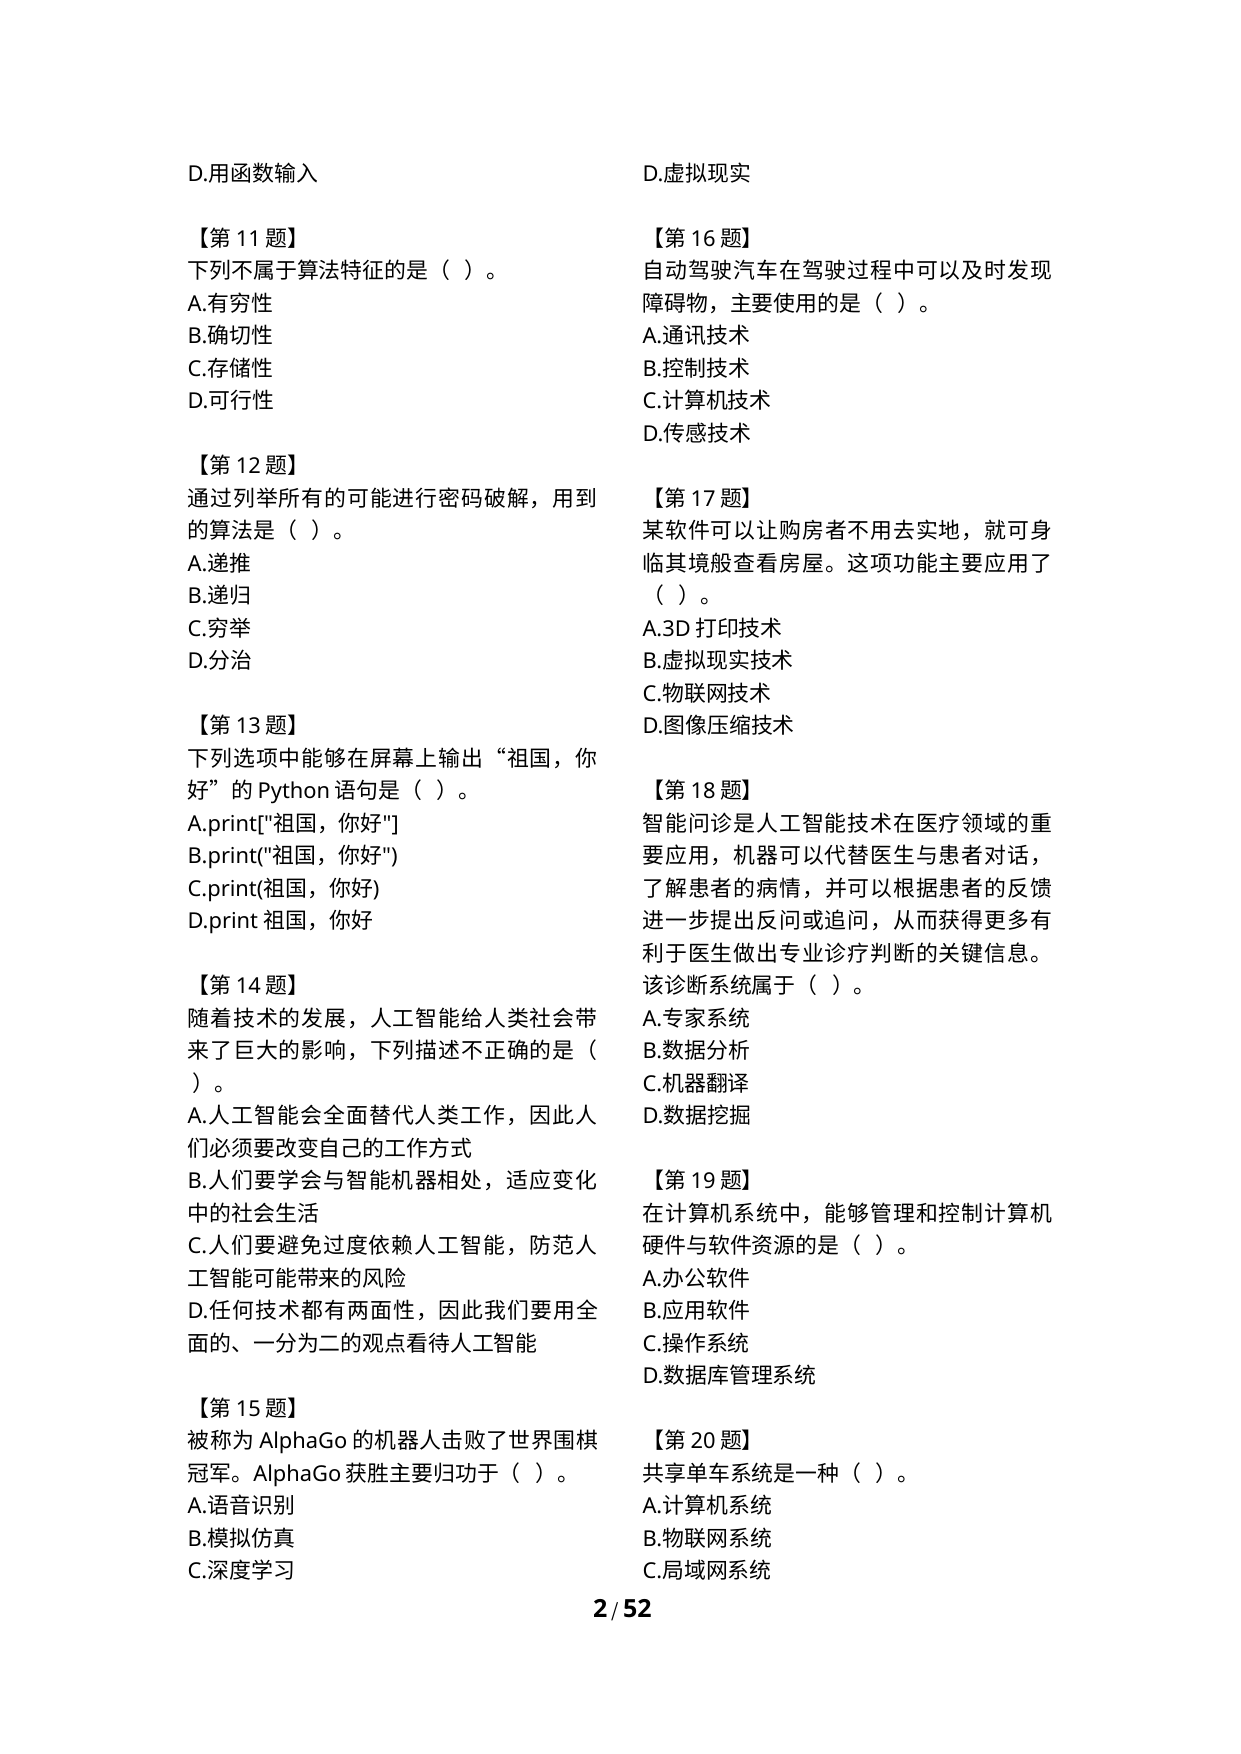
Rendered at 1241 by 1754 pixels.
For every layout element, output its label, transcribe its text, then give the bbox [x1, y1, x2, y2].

text A.print["祖国，你好"] [187, 806, 598, 838]
text 下列不属于算法特征的是（ ）。 [187, 253, 598, 286]
text 【第17题】 [642, 481, 1053, 513]
text C.操作系统 [642, 1326, 1053, 1358]
text 【第16题】 [642, 221, 1053, 253]
text C.局域网系统 [642, 1553, 1053, 1586]
text B.数据分析 [642, 1033, 1053, 1066]
text C.计算机技术 [642, 383, 1053, 416]
text 【第19题】 [642, 1163, 1053, 1196]
text D.分治 [187, 643, 598, 676]
text D.用函数输入 [187, 156, 598, 188]
text 【第15题】 [187, 1391, 598, 1423]
text C.机器翻译 [642, 1066, 1053, 1098]
text D.虚拟现实 [642, 156, 1053, 188]
text C.穷举 [187, 611, 598, 643]
text B.虚拟现实技术 [642, 643, 1053, 676]
text C.存储性 [187, 351, 598, 383]
text D.数据挖掘 [642, 1098, 1053, 1131]
text 【第18题】 [642, 773, 1053, 806]
text 【第20题】 [642, 1423, 1053, 1456]
text C.物联网技术 [642, 676, 1053, 708]
text 【第11题】 [187, 221, 598, 253]
text B.应用软件 [642, 1293, 1053, 1326]
text 【第13题】 [187, 708, 598, 741]
text B.控制技术 [642, 351, 1053, 383]
text B.确切性 [187, 318, 598, 351]
text 【第12题】 [187, 448, 598, 481]
text 智能问诊是人工智能技术在医疗领域的重要应用，机器可以代替医生与患者对话，了解患者的病情，并可以根据患者的反馈进一步提出反问或追问，从而获得更多有利于医生做出专业诊疗判断的关键信息。该诊断系统属于（ ）。 [642, 806, 1053, 1001]
text A.语音识别 [187, 1488, 598, 1521]
text 下列选项中能够在屏幕上输出“祖国，你好”的Python语句是（ ）。 [187, 741, 598, 806]
text A.3D打印技术 [642, 611, 1053, 643]
text B.递归 [187, 578, 598, 611]
text 【第14题】 [187, 968, 598, 1001]
text D.可行性 [187, 383, 598, 416]
text 被称为AlphaGo的机器人击败了世界围棋冠军。AlphaGo获胜主要归功于（ ）。 [187, 1423, 598, 1488]
text 在计算机系统中，能够管理和控制计算机硬件与软件资源的是（ ）。 [642, 1196, 1053, 1261]
text D.print 祖国，你好 [187, 903, 598, 936]
text D.任何技术都有两面性，因此我们要用全面的、一分为二的观点看待人工智能 [187, 1293, 598, 1358]
text C.深度学习 [187, 1553, 598, 1586]
text A.人工智能会全面替代人类工作，因此人们必须要改变自己的工作方式 [187, 1098, 598, 1163]
text 共享单车系统是一种（ ）。 [642, 1456, 1053, 1488]
text B.物联网系统 [642, 1521, 1053, 1553]
text A.通讯技术 [642, 318, 1053, 351]
text B.人们要学会与智能机器相处，适应变化中的社会生活 [187, 1163, 598, 1228]
text A.递推 [187, 546, 598, 578]
text C.人们要避免过度依赖人工智能，防范人工智能可能带来的风险 [187, 1228, 598, 1293]
text 通过列举所有的可能进行密码破解，用到的算法是（ ）。 [187, 481, 598, 546]
text 随着技术的发展，人工智能给人类社会带来了巨大的影响，下列描述不正确的是（ ）。 [187, 1001, 598, 1098]
text A.专家系统 [642, 1001, 1053, 1033]
text B.模拟仿真 [187, 1521, 598, 1553]
text D.传感技术 [642, 416, 1053, 448]
text 自动驾驶汽车在驾驶过程中可以及时发现障碍物，主要使用的是（ ）。 [642, 253, 1053, 318]
text 某软件可以让购房者不用去实地，就可身临其境般查看房屋。这项功能主要应用了（ ）。 [642, 513, 1053, 611]
text B.print("祖国，你好") [187, 838, 598, 871]
text A.办公软件 [642, 1261, 1053, 1293]
text A.计算机系统 [642, 1488, 1053, 1521]
text D.图像压缩技术 [642, 708, 1053, 741]
text D.数据库管理系统 [642, 1358, 1053, 1391]
text C.print(祖国，你好) [187, 871, 598, 903]
text A.有穷性 [187, 286, 598, 318]
